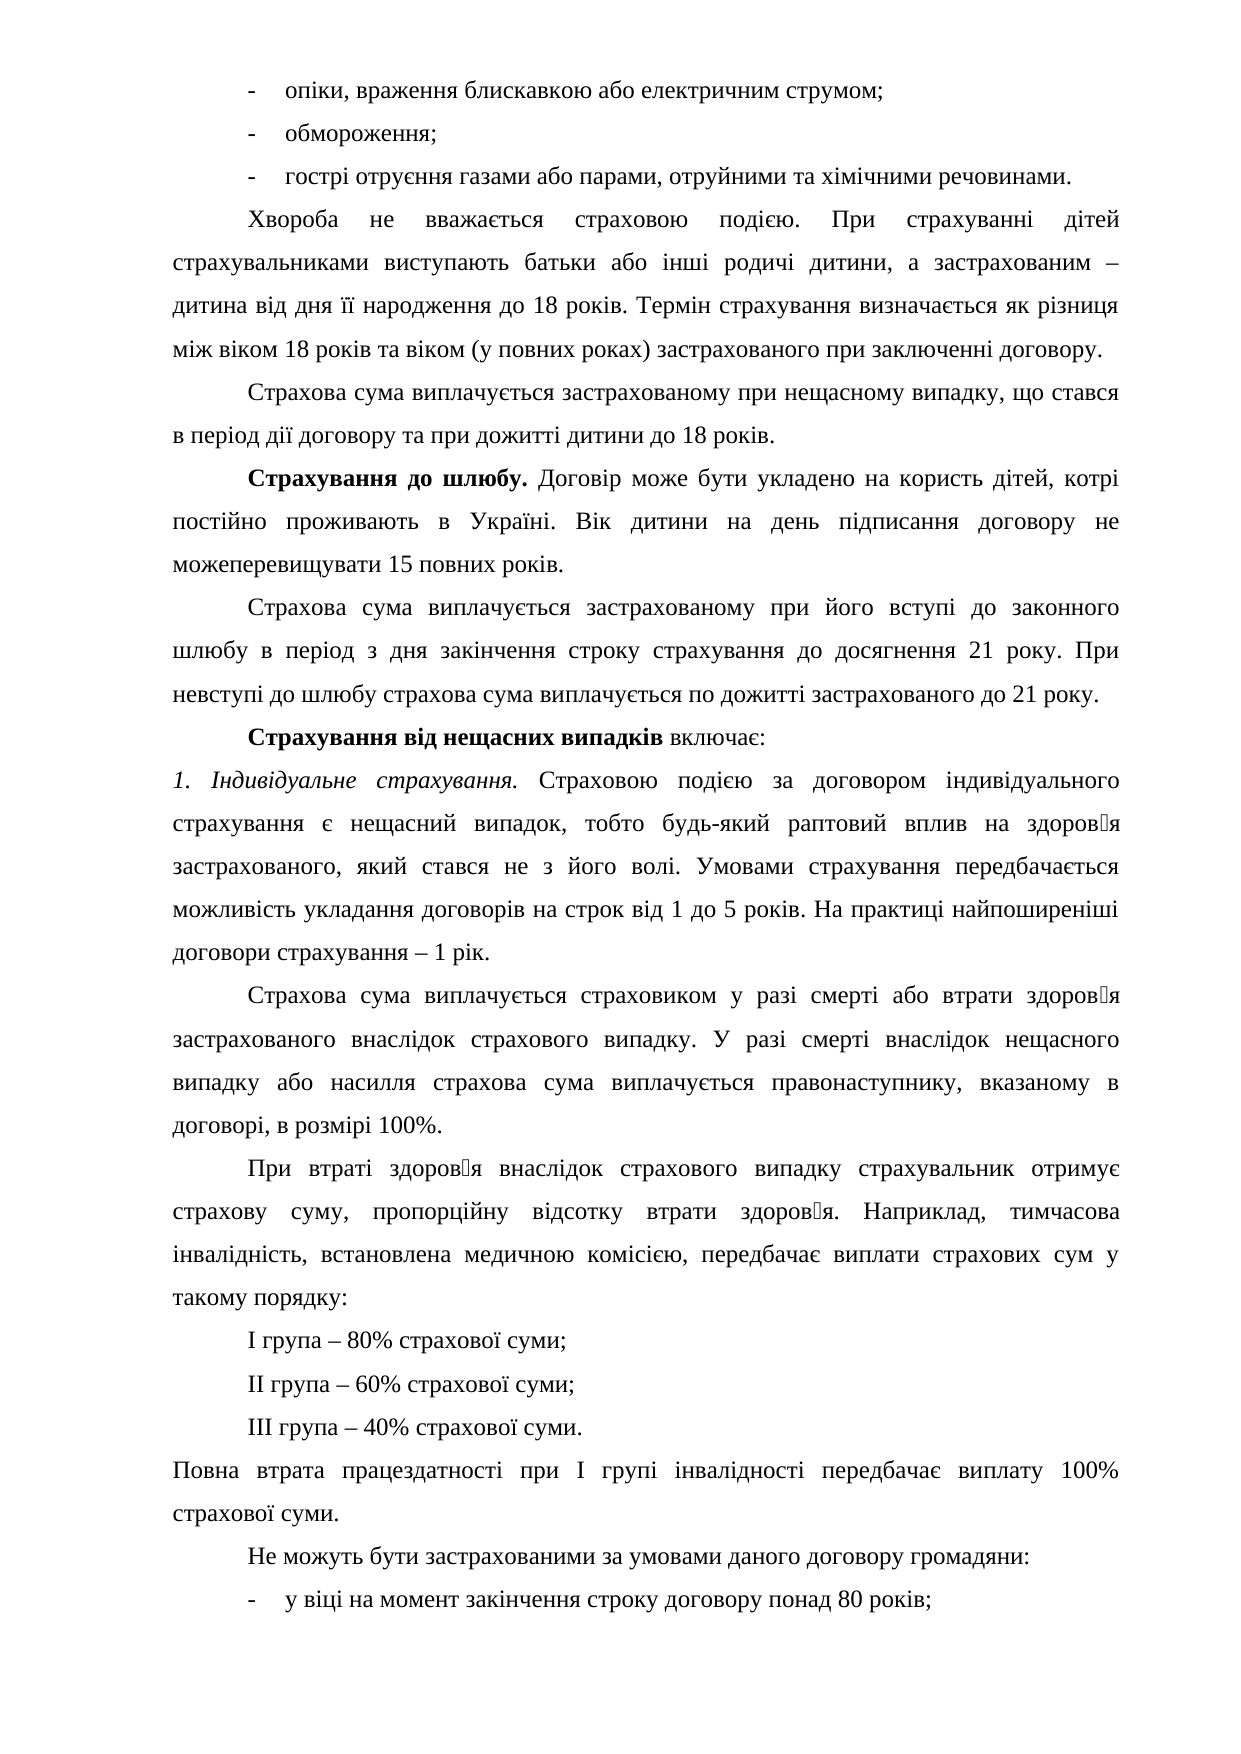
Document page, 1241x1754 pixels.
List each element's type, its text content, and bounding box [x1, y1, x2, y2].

list гострі отруєння газами або парами, отруйними та хімічними речовинами. [247, 161, 1120, 190]
text Хвороба не вважається страховою подією. При страхуванні дітей страхувальниками виступають батьки або інші родичі дитини, а застрахованим – дитина від дня її народження до 18 років. Термін страхування визначається як різниця між віком 18 років та віком (у повних роках) застрахованого при заключенні договору. [172, 204, 1120, 362]
text Повна втрата працездатності при І групі інвалідності передбачає виплату 100% страхової суми. [172, 1455, 1120, 1527]
text ІІ група – 60% страхової суми; [172, 1369, 1120, 1397]
text Страхова сума виплачується застрахованому при нещасному випадку, що стався в період дії договору та при дожитті дитини до 18 років. [172, 377, 1120, 449]
text Страхування до шлюбу. Договір може бути укладено на користь дітей, котрі постійно проживають в Україні. Вік дитини на день підписання договору не можеперевищувати 15 повних років. [172, 463, 1120, 578]
list у віці на момент закінчення строку договору понад 80 років; [247, 1584, 1120, 1613]
text ІІІ група – 40% страхової суми. [172, 1412, 1120, 1441]
text Страхова сума виплачується страховиком у разі смерті або втрати здоровя застрахованого внаслідок страхового випадку. У разі смерті внаслідок нещасного випадку або насилля страхова сума виплачується правонаступнику, вказаному в договорі, в розмірі 100%. [172, 981, 1120, 1139]
text 1. Індивідуальне страхування. Страховою подією за договором індивідуального страхування є нещасний випадок, тобто будь-який раптовий вплив на здоровя застрахованого, який стався не з його волі. Умовами страхування передбачається можливість укладання договорів на строк від 1 до 5 років. На практиці найпоширеніші договори страхування – 1 рік. [172, 765, 1120, 966]
text Не можуть бути застрахованими за умовами даного договору громадяни: [172, 1541, 1120, 1570]
text Страхова сума виплачується застрахованому при його вступі до законного шлюбу в період з дня закінчення строку страхування до досягнення 21 року. При невступі до шлюбу страхова сума виплачується по дожитті застрахованого до 21 року. [172, 592, 1120, 707]
list обмороження; [247, 118, 1120, 147]
text Страхування від нещасних випадків включає: [172, 722, 1120, 751]
text І група – 80% страхової суми; [172, 1326, 1120, 1354]
text При втраті здоровя внаслідок страхового випадку страхувальник отримує страхову суму, пропорційну відсотку втрати здоровя. Наприклад, тимчасова інвалідність, встановлена медичною комісією, передбачає виплати страхових сум у такому порядку: [172, 1153, 1120, 1311]
list опіки, враження блискавкою або електричним струмом; [247, 75, 1120, 104]
